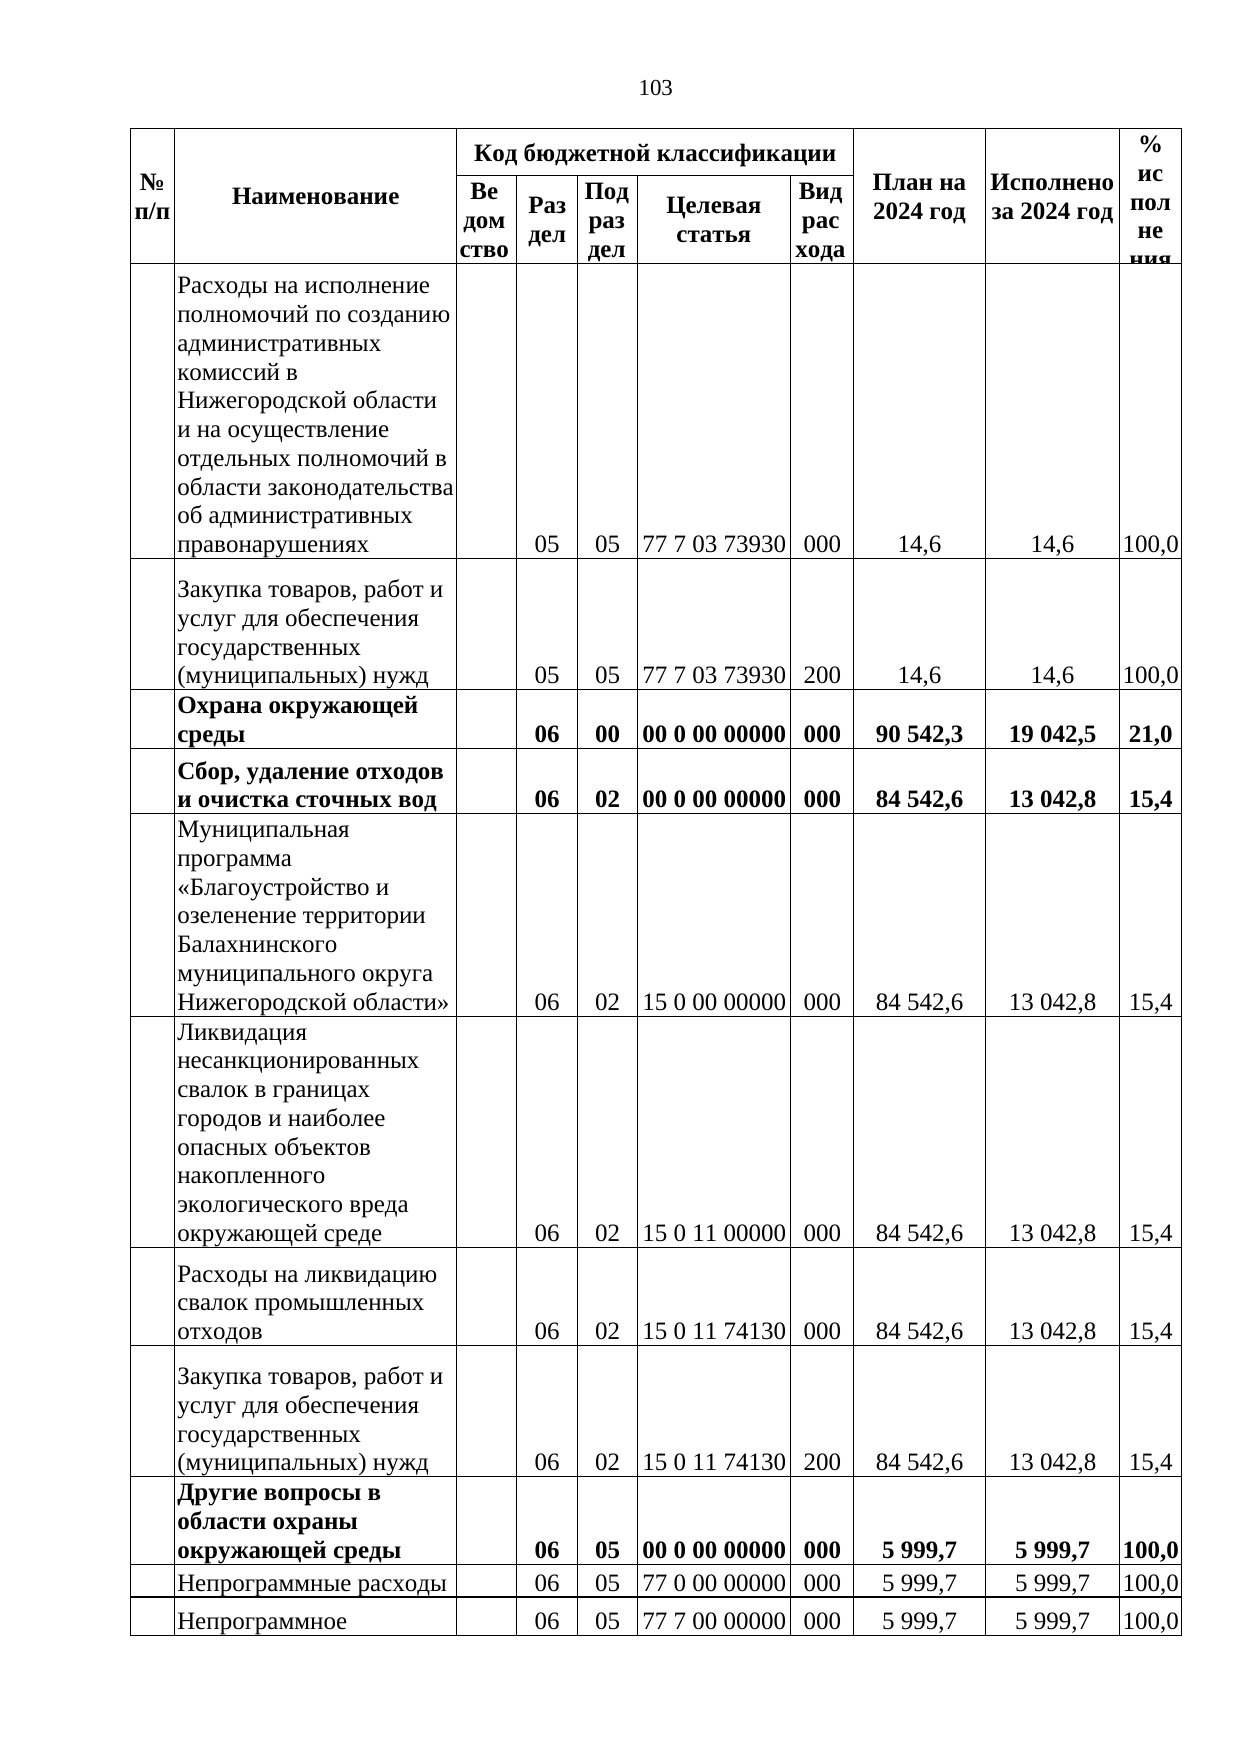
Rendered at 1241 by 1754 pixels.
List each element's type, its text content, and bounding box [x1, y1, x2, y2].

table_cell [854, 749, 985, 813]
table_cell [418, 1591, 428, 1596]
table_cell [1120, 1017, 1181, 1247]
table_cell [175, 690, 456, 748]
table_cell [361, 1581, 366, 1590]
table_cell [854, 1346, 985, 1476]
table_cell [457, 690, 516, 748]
table_header Исполнено за 2024 год [986, 129, 1119, 262]
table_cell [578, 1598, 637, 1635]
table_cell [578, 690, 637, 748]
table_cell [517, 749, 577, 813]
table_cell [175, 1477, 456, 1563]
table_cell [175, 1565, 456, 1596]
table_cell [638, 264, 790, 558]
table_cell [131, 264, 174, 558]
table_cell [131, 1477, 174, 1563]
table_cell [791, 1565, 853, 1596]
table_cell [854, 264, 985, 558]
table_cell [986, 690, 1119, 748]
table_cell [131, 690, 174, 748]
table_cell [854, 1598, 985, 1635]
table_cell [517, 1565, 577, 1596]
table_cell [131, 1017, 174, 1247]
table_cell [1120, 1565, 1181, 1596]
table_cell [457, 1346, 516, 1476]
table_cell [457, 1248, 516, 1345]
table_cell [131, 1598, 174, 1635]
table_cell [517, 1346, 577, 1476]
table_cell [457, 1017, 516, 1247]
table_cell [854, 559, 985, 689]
table_cell Вид рас хода [791, 176, 853, 262]
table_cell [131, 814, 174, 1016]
table_header План на 2024 год [854, 129, 985, 262]
table_header Наименование [175, 129, 456, 262]
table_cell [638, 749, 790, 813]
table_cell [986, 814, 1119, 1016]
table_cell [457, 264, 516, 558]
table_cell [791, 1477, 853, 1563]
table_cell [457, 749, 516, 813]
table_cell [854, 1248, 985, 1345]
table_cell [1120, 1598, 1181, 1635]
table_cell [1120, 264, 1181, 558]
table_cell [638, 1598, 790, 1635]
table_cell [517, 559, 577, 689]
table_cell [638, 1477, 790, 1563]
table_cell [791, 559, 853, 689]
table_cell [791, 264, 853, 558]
table_cell Раз дел [517, 176, 577, 262]
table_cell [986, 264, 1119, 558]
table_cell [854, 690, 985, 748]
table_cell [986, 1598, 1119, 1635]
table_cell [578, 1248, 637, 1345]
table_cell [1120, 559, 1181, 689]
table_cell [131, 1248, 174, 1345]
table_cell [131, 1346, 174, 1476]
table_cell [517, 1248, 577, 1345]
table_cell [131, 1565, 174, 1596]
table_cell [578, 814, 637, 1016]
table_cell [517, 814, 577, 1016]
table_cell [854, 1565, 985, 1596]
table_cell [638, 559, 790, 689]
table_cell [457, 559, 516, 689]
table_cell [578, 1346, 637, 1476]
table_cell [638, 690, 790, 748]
table_cell Целевая статья [638, 176, 790, 262]
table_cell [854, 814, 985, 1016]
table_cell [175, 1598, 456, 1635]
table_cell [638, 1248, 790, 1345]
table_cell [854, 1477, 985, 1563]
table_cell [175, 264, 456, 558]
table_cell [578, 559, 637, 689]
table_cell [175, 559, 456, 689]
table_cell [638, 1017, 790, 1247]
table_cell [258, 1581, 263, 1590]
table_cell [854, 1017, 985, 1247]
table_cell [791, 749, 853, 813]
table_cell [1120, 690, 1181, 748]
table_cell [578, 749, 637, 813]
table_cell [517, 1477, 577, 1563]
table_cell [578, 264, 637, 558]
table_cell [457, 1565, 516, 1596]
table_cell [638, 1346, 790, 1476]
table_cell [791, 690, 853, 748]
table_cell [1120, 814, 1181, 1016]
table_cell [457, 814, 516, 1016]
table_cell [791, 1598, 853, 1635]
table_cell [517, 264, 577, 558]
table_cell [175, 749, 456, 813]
table_cell Под раз дел [578, 176, 637, 262]
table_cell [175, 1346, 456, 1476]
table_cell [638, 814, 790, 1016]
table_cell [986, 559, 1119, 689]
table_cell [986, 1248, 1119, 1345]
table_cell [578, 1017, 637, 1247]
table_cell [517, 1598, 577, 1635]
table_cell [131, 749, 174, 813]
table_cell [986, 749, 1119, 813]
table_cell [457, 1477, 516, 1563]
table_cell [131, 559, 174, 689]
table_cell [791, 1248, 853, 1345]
table_header % ис пол не ния [1120, 129, 1181, 262]
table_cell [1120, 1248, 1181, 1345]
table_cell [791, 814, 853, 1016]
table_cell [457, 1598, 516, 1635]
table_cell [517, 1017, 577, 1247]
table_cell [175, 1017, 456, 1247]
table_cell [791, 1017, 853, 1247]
table_header Код бюджетной классификации [457, 129, 853, 175]
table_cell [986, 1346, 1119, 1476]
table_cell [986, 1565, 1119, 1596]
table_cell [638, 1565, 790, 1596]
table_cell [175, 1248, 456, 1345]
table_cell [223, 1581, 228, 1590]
table_header № п/п [131, 129, 174, 262]
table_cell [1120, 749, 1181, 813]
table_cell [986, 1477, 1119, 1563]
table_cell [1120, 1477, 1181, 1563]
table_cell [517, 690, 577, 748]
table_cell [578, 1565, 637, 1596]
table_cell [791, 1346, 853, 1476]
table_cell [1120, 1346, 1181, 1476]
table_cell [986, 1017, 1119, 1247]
table_cell Ве дом ство [457, 176, 516, 262]
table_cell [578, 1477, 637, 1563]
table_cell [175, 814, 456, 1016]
